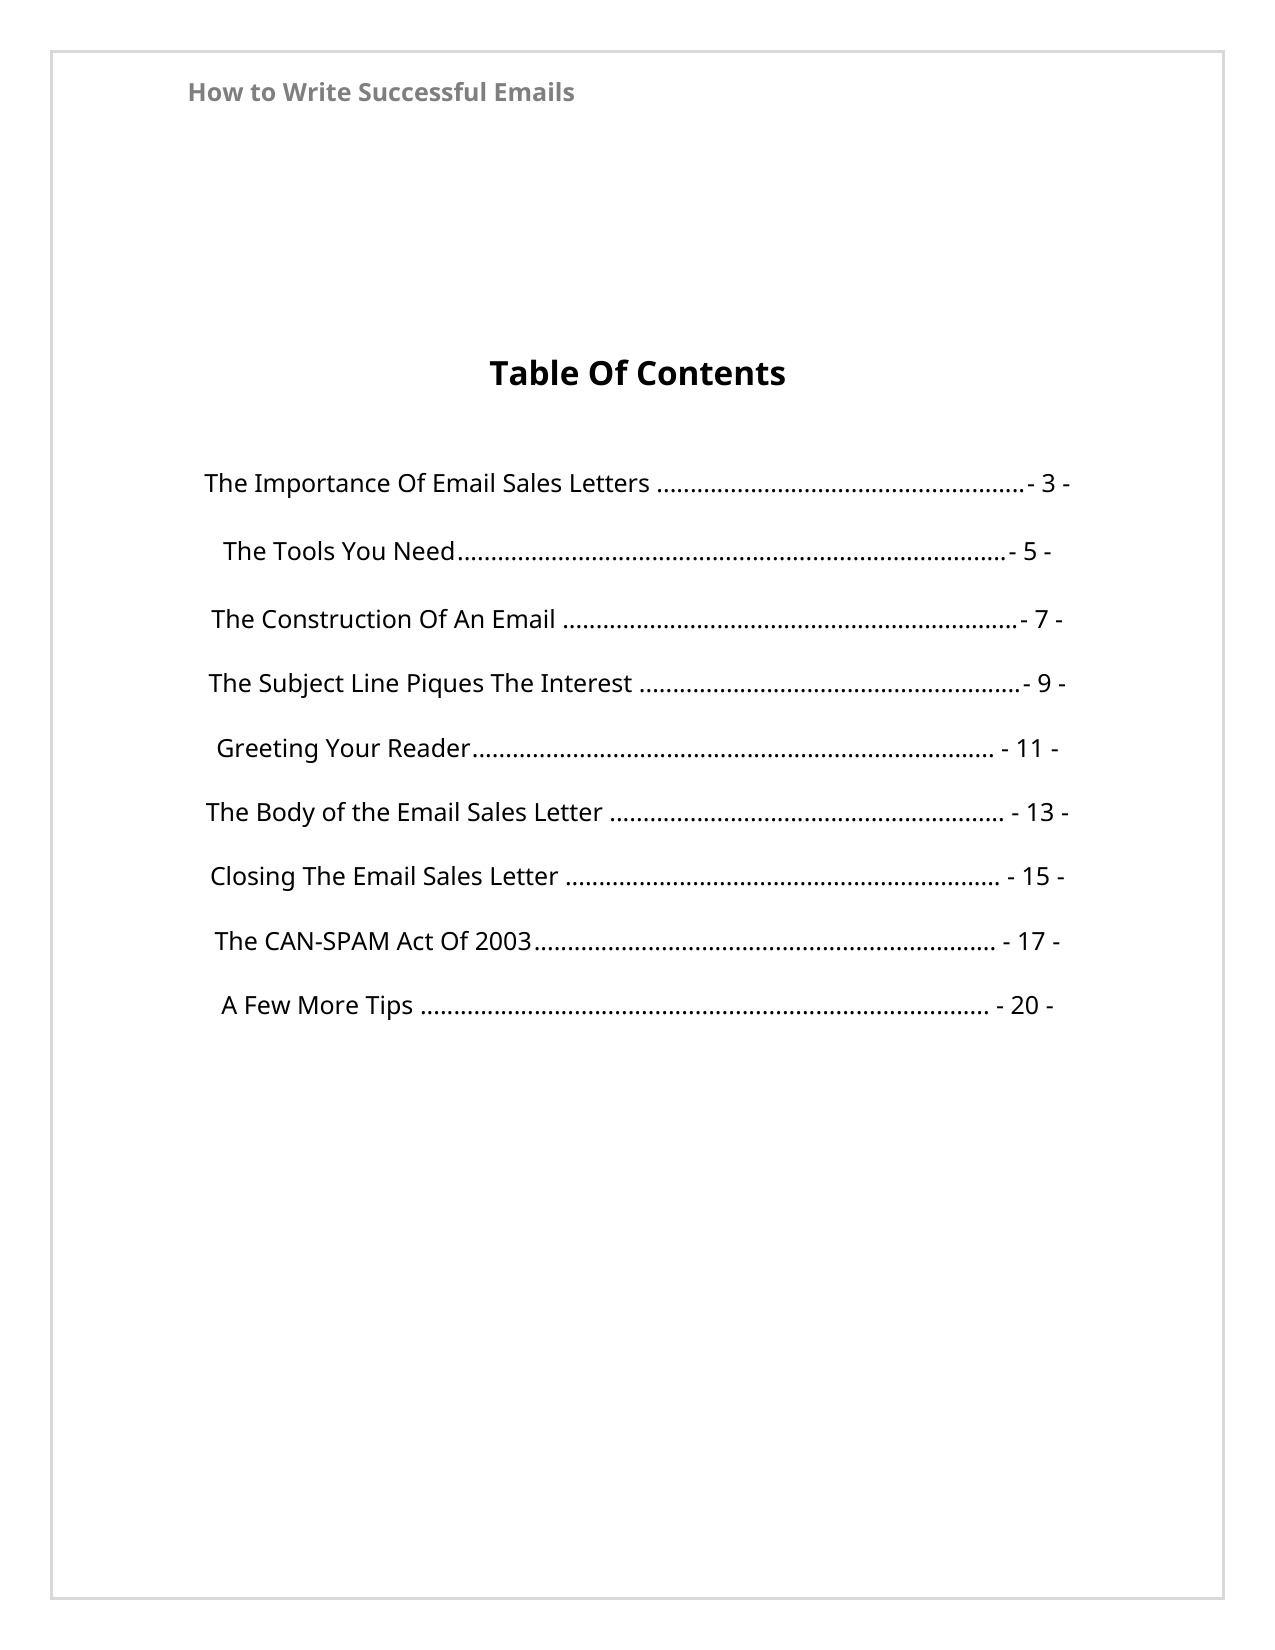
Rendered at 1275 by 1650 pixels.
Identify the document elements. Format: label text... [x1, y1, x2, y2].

text The Construction Of An Email ....................................................................- 7 - [188, 602, 1087, 636]
text The Subject Line Piques The Interest .........................................................- 9 - [188, 666, 1086, 700]
text Closing The Email Sales Letter ................................................................. - 15 - [187, 859, 1087, 893]
text The Body of the Email Sales Letter ........................................................... - 13 - [177, 794, 1097, 829]
text A Few More Tips ..................................................................................... - 20 - [177, 987, 1097, 1021]
text Greeting Your Reader.............................................................................. - 11 - [177, 730, 1097, 764]
text The Importance Of Email Sales Letters .......................................................- 3 - The Tools You Need..................................................................................- 5 - [187, 466, 1087, 568]
text Table Of Contents [188, 350, 1087, 395]
text The CAN-SPAM Act Of 2003..................................................................... - 17 - [177, 923, 1097, 957]
subtitle How to Write Successful Emails [187, 75, 1098, 109]
